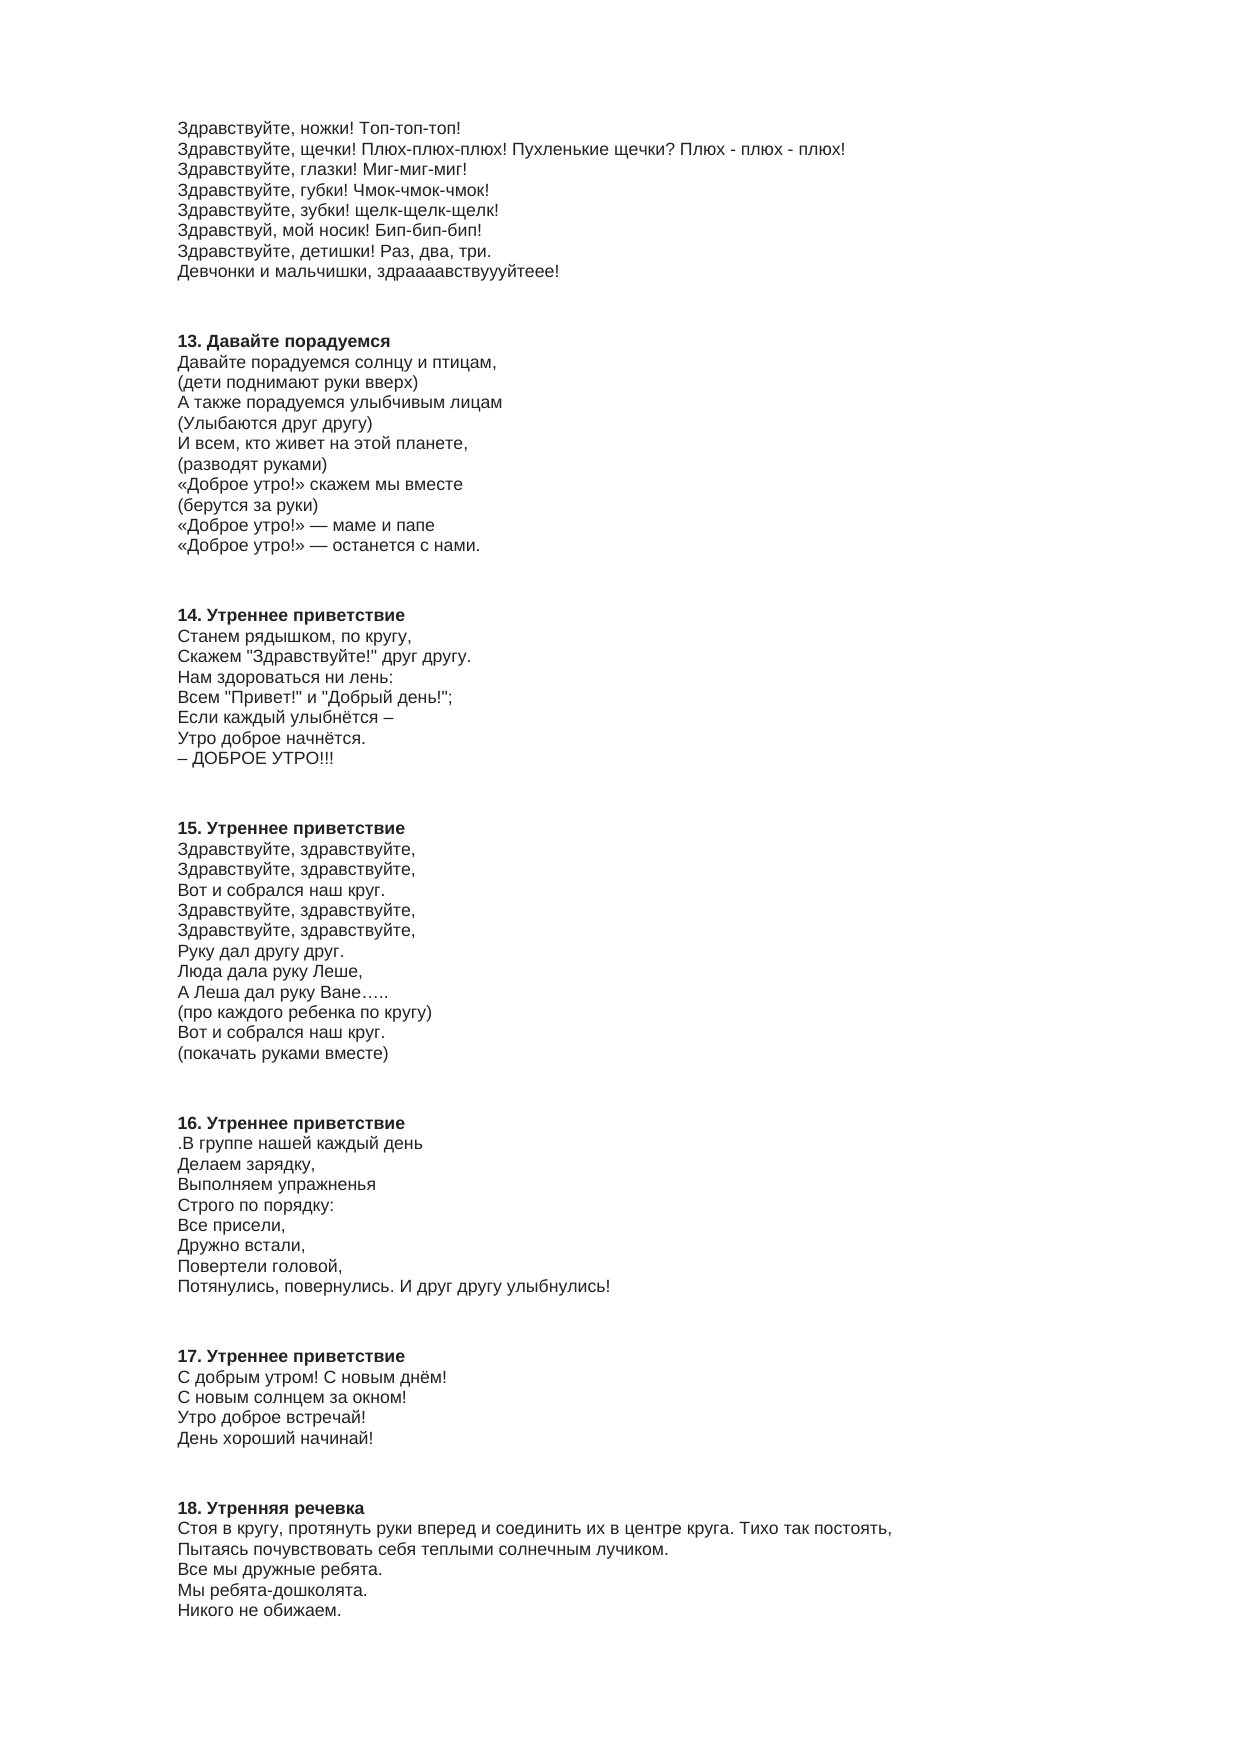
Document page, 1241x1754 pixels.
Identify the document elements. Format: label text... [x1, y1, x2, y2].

text 17. Утреннее приветствие С добрым утром! С новым днём! С новым солнцем за окном! Утро доброе встречай! День хороший начинай! [177, 1326, 1152, 1448]
text 14. Утреннее приветствие Станем рядышком, по кругу, Скажем "Здравствуйте!" друг другу. Нам здороваться ни лень: Всем "Привет!" и "Добрый день!"; Если каждый улыбнётся – Утро доброе начнётся. – ДОБРОЕ УТРО!!! [177, 585, 1152, 768]
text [177, 1477, 1152, 1620]
text 15. Утреннее приветствие Здравствуйте, здравствуйте, Здравствуйте, здравствуйте, Вот и собрался наш круг. Здравствуйте, здравствуйте, Здравствуйте, здравствуйте, Руку дал другу друг. Люда дала руку Леше, А Леша дал руку Ване….. (про каждого ребенка по кругу) Вот и собрался наш круг. (покачать руками вместе) [177, 798, 1152, 1063]
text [177, 118, 1152, 281]
text 13. Давайте порадуемся Давайте порадуемся солнцу и птицам, (дети поднимают руки вверх) А также порадуемся улыбчивым лицам (Улыбаются друг другу) И всем, кто живет на этой планете, (разводят руками) «Доброе утро!» скажем мы вместе (берутся за руки) «Доброе утро!» — маме и папе «Доброе утро!» — останется с нами. [177, 311, 1152, 556]
text 16. Утреннее приветствие .В группе нашей каждый день Делаем зарядку, Выполняем упражненья Строго по порядку: Все присели, Дружно встали, Повертели головой, Потянулись, повернулись. И друг другу улыбнулись! [177, 1092, 1152, 1296]
